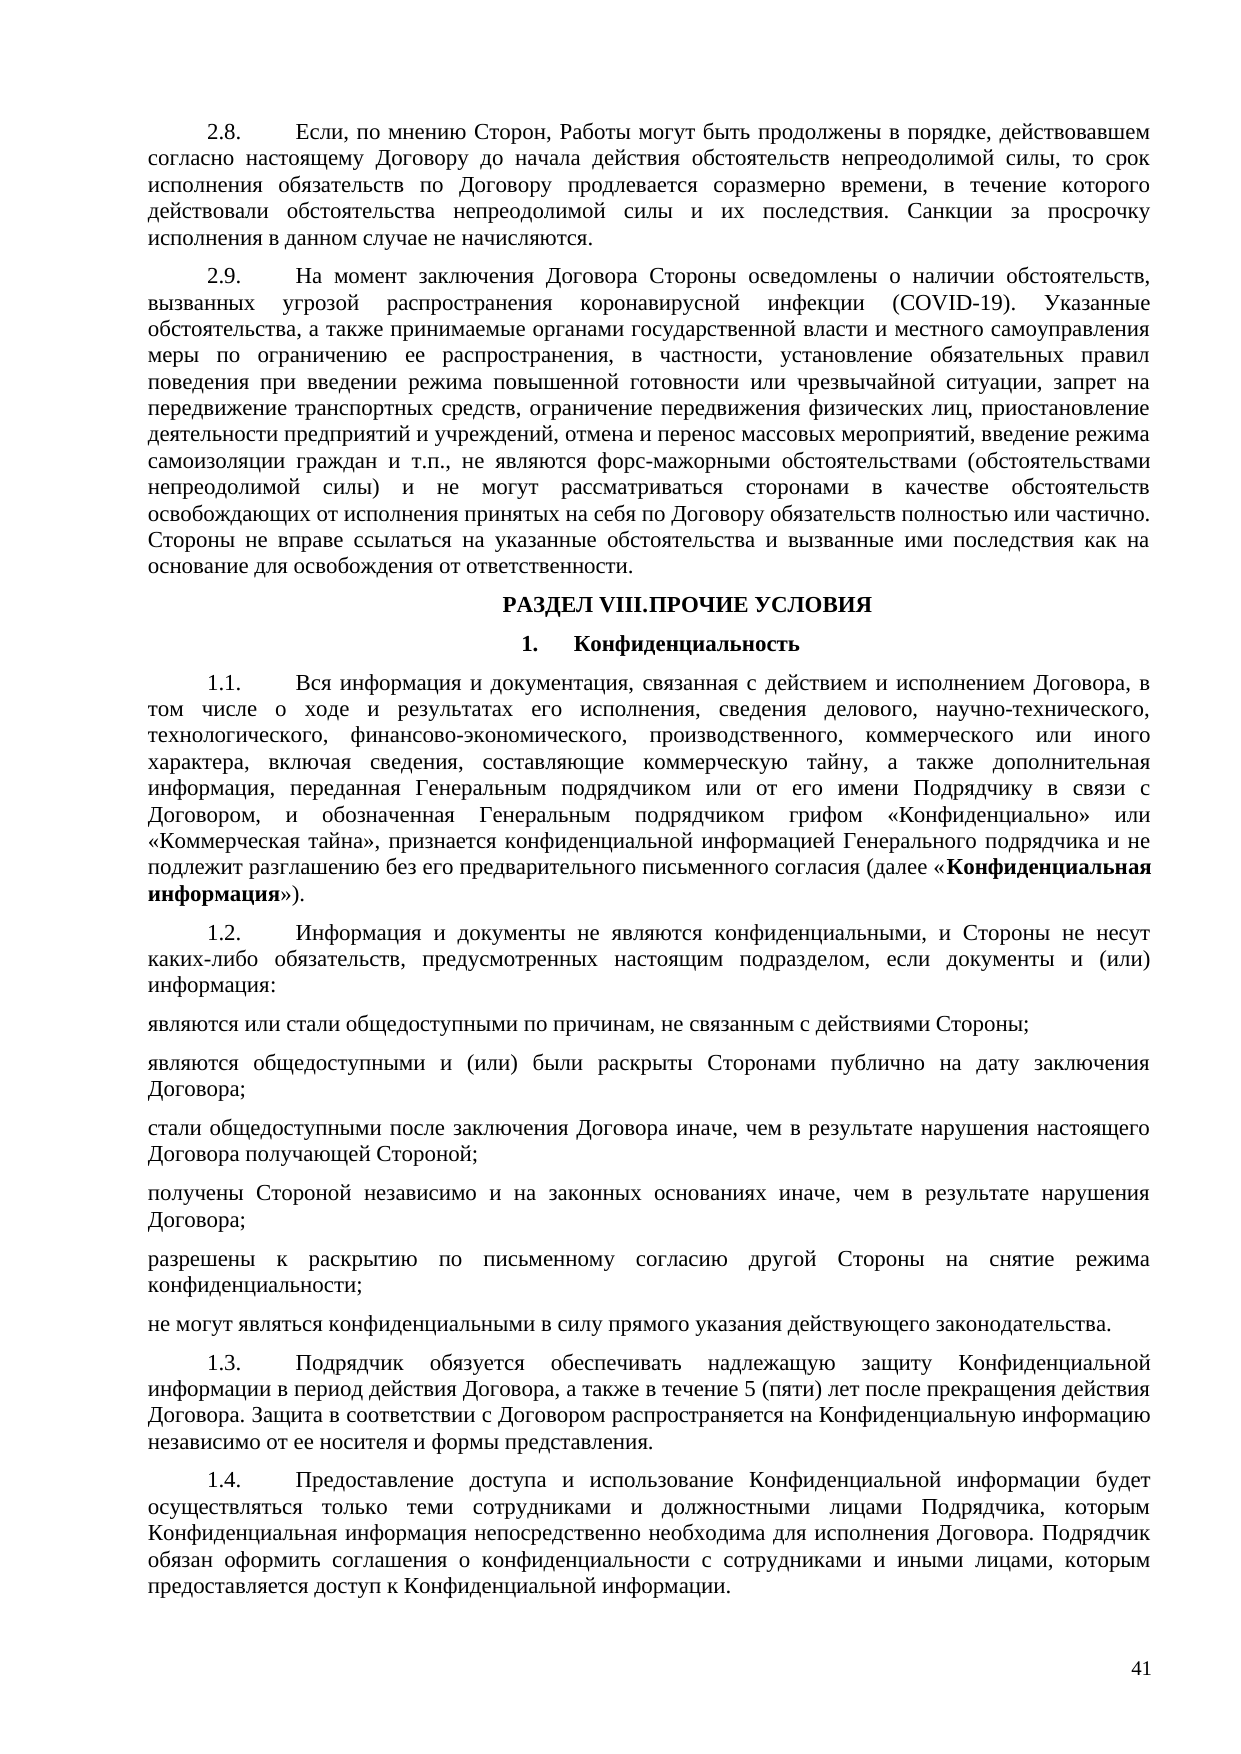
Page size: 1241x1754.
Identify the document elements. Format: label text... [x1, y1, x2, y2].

text ПРОЧИЕ УСЛОВИЯ [295, 591, 1152, 617]
text Вся информация и документация, связанная с действием и исполнением Договора, в том числе о ходе и результатах его исполнения, сведения делового, научно-технического, технологического, финансово-экономического, производственного, коммерческого или иного характера, включая сведения, составляющие коммерческую тайну, а также дополнительная информация, переданная Генеральным подрядчиком или от его имени Подрядчику в связи с Договором, и обозначенная Генеральным подрядчиком грифом «Конфиденциально» или «Коммерческая тайна», признается конфиденциальной информацией Генерального подрядчика и не подлежит разглашению без его предварительного письменного согласия (далее «Конфиденциальная информация»). [148, 669, 1152, 906]
text не могут являться конфиденциальными в силу прямого указания действующего законодательства. [148, 1310, 1152, 1336]
text Если, по мнению Сторон, Работы могут быть продолжены в порядке, действовавшем согласно настоящему Договору до начала действия обстоятельств непреодолимой силы, то срок исполнения обязательств по Договору продлевается соразмерно времени, в течение которого действовали обстоятельства непреодолимой силы и их последствия. Санкции за просрочку исполнения в данном случае не начисляются. [148, 118, 1152, 250]
text Предоставление доступа и использование Конфиденциальной информации будет осуществляться только теми сотрудниками и должностными лицами Подрядчика, которым Конфиденциальная информация непосредственно необходима для исполнения Договора. Подрядчик обязан оформить соглашения о конфиденциальности с сотрудниками и иными лицами, которым предоставляется доступ к Конфиденциальной информации. [148, 1467, 1152, 1598]
text Конфиденциальность [148, 630, 1152, 656]
text являются или стали общедоступными по причинам, не связанным с действиями Стороны; [148, 1010, 1152, 1036]
text Подрядчик обязуется обеспечивать надлежащую защиту Конфиденциальной информации в период действия Договора, а также в течение 5 (пяти) лет после прекращения действия Договора. Защита в соответствии с Договором распространяется на Конфиденциальную информацию независимо от ее носителя и формы представления. [148, 1349, 1152, 1454]
text На момент заключения Договора Стороны осведомлены о наличии обстоятельств, вызванных угрозой распространения коронавирусной инфекции (COVID-19). Указанные обстоятельства, а также принимаемые органами государственной власти и местного самоуправления меры по ограничению ее распространения, в частности, установление обязательных правил поведения при введении режима повышенной готовности или чрезвычайной ситуации, запрет на передвижение транспортных средств, ограничение передвижения физических лиц, приостановление деятельности предприятий и учреждений, отмена и перенос массовых мероприятий, введение режима самоизоляции граждан и т.п., не являются форс-мажорными обстоятельствами (обстоятельствами непреодолимой силы) и не могут рассматриваться сторонами в качестве обстоятельств освобождающих от исполнения принятых на себя по Договору обязательств полностью или частично. Стороны не вправе ссылаться на указанные обстоятельства и вызванные ими последствия как на основание для освобождения от ответственности. [148, 262, 1152, 579]
text стали общедоступными после заключения Договора иначе, чем в результате нарушения настоящего Договора получающей Стороной; [148, 1114, 1152, 1167]
text Информация и документы не являются конфиденциальными, и Стороны не несут каких-либо обязательств, предусмотренных настоящим подразделом, если документы и (или) информация: [148, 918, 1152, 998]
text получены Стороной независимо и на законных основаниях иначе, чем в результате нарушения Договора; [148, 1179, 1152, 1232]
text являются общедоступными и (или) были раскрыты Сторонами публично на дату заключения Договора; [148, 1049, 1152, 1102]
text разрешены к раскрытию по письменному согласию другой Стороны на снятие режима конфиденциальности; [148, 1244, 1152, 1297]
